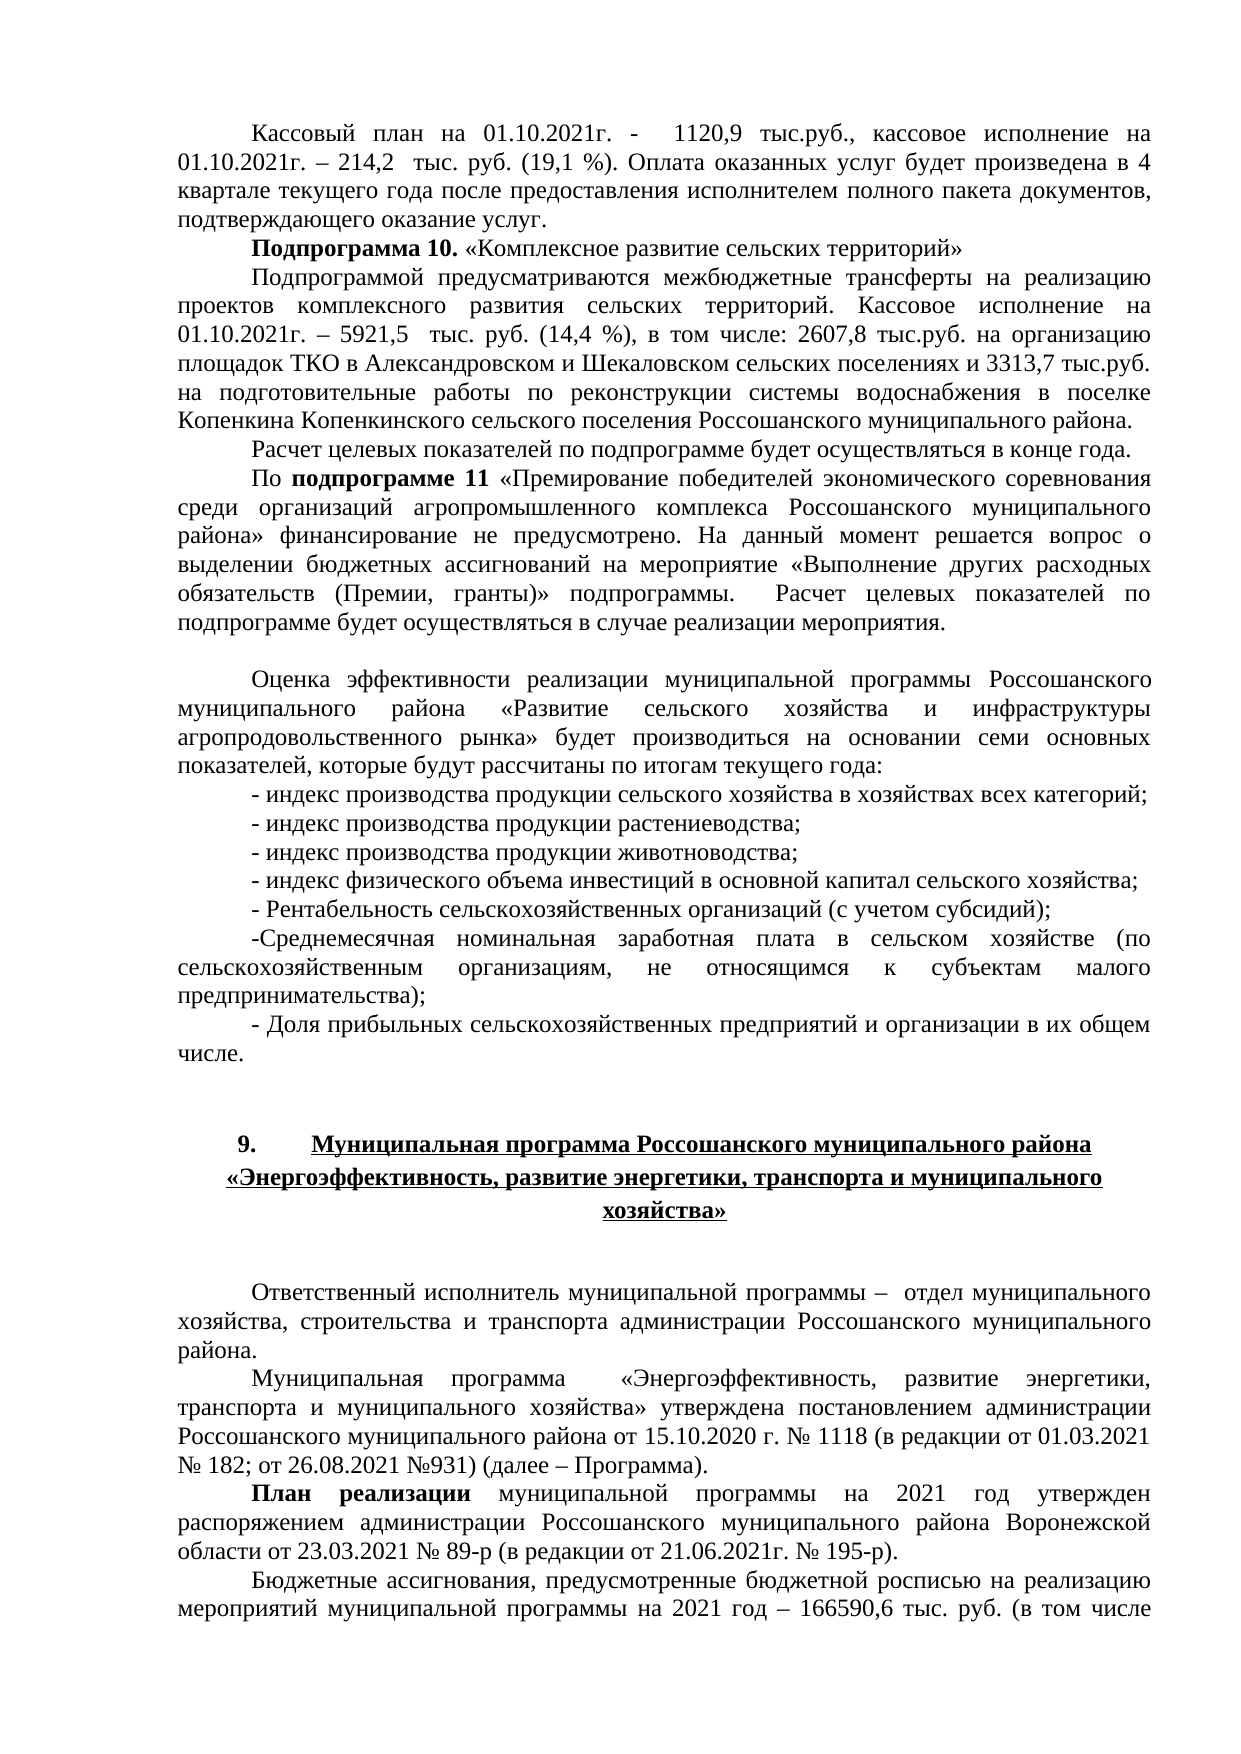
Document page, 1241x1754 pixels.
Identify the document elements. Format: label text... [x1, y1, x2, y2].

list Муниципальная программа Россошанского муниципального района «Энергоэффективность, развитие энергетики, транспорта и муниципального хозяйства» [177, 1129, 1152, 1223]
text - индекс производства продукции животноводства; [177, 837, 1152, 866]
text По подпрограмме 11 «Премирование победителей экономического соревнования среди организаций агропромышленного комплекса Россошанского муниципального района» финансирование не предусмотрено. На данный момент решается вопрос о выделении бюджетных ассигнований на мероприятие «Выполнение других расходных обязательств (Премии, гранты)» подпрограммы. Расчет целевых показателей по подпрограмме будет осуществляться в случае реализации мероприятия. [177, 463, 1152, 636]
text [177, 1565, 1152, 1622]
text Оценка эффективности реализации муниципальной программы Россошанского муниципального района «Развитие сельского хозяйства и инфраструктуры агропродовольственного рынка» будет производиться на основании семи основных показателей, которые будут рассчитаны по итогам текущего года: [177, 664, 1152, 779]
text - индекс производства продукции растениеводства; [177, 808, 1152, 837]
text Подпрограмма 10. «Комплексное развитие сельских территорий» [177, 233, 1152, 262]
text Расчет целевых показателей по подпрограмме будет осуществляться в конце года. [177, 434, 1152, 463]
text - индекс физического объема инвестиций в основной капитал сельского хозяйства; [177, 866, 1152, 894]
text -Среднемесячная номинальная заработная плата в сельском хозяйстве (по сельскохозяйственным организациям, не относящимся к субъектам малого предпринимательства); [177, 923, 1152, 1009]
text - индекс производства продукции сельского хозяйства в хозяйствах всех категорий; [177, 779, 1152, 808]
text - Доля прибыльных сельскохозяйственных предприятий и организации в их общем числе. [177, 1009, 1152, 1067]
text Кассовый план на 01.10.2021г. - 1120,9 тыс.руб., кассовое исполнение на 01.10.2021г. – 214,2 тыс. руб. (19,1 %). Оплата оказанных услуг будет произведена в 4 квартале текущего года после предоставления исполнителем полного пакета документов, подтверждающего оказание услуг. [177, 118, 1152, 233]
text Ответственный исполнитель муниципальной программы – отдел муниципального хозяйства, строительства и транспорта администрации Россошанского муниципального района. [177, 1277, 1152, 1363]
text Муниципальная программа «Энергоэффективность, развитие энергетики, транспорта и муниципального хозяйства» утверждена постановлением администрации Россошанского муниципального района от 15.10.2020 г. № 1118 (в редакции от 01.03.2021 № 182; от 26.08.2021 №931) (далее – Программа). [177, 1363, 1152, 1478]
text Подпрограммой предусматриваются межбюджетные трансферты на реализацию проектов комплексного развития сельских территорий. Кассовое исполнение на 01.10.2021г. – 5921,5 тыс. руб. (14,4 %), в том числе: 2607,8 тыс.руб. на организацию площадок ТКО в Александровском и Шекаловском сельских поселениях и 3313,7 тыс.руб. на подготовительные работы по реконструкции системы водоснабжения в поселке Копенкина Копенкинского сельского поселения Россошанского муниципального района. [177, 262, 1152, 434]
text План реализации муниципальной программы на 2021 год утвержден распоряжением администрации Россошанского муниципального района Воронежской области от 23.03.2021 № 89-р (в редакции от 21.06.2021г. № 195-р). [177, 1478, 1152, 1565]
text - Рентабельность сельскохозяйственных организаций (с учетом субсидий); [177, 894, 1152, 923]
